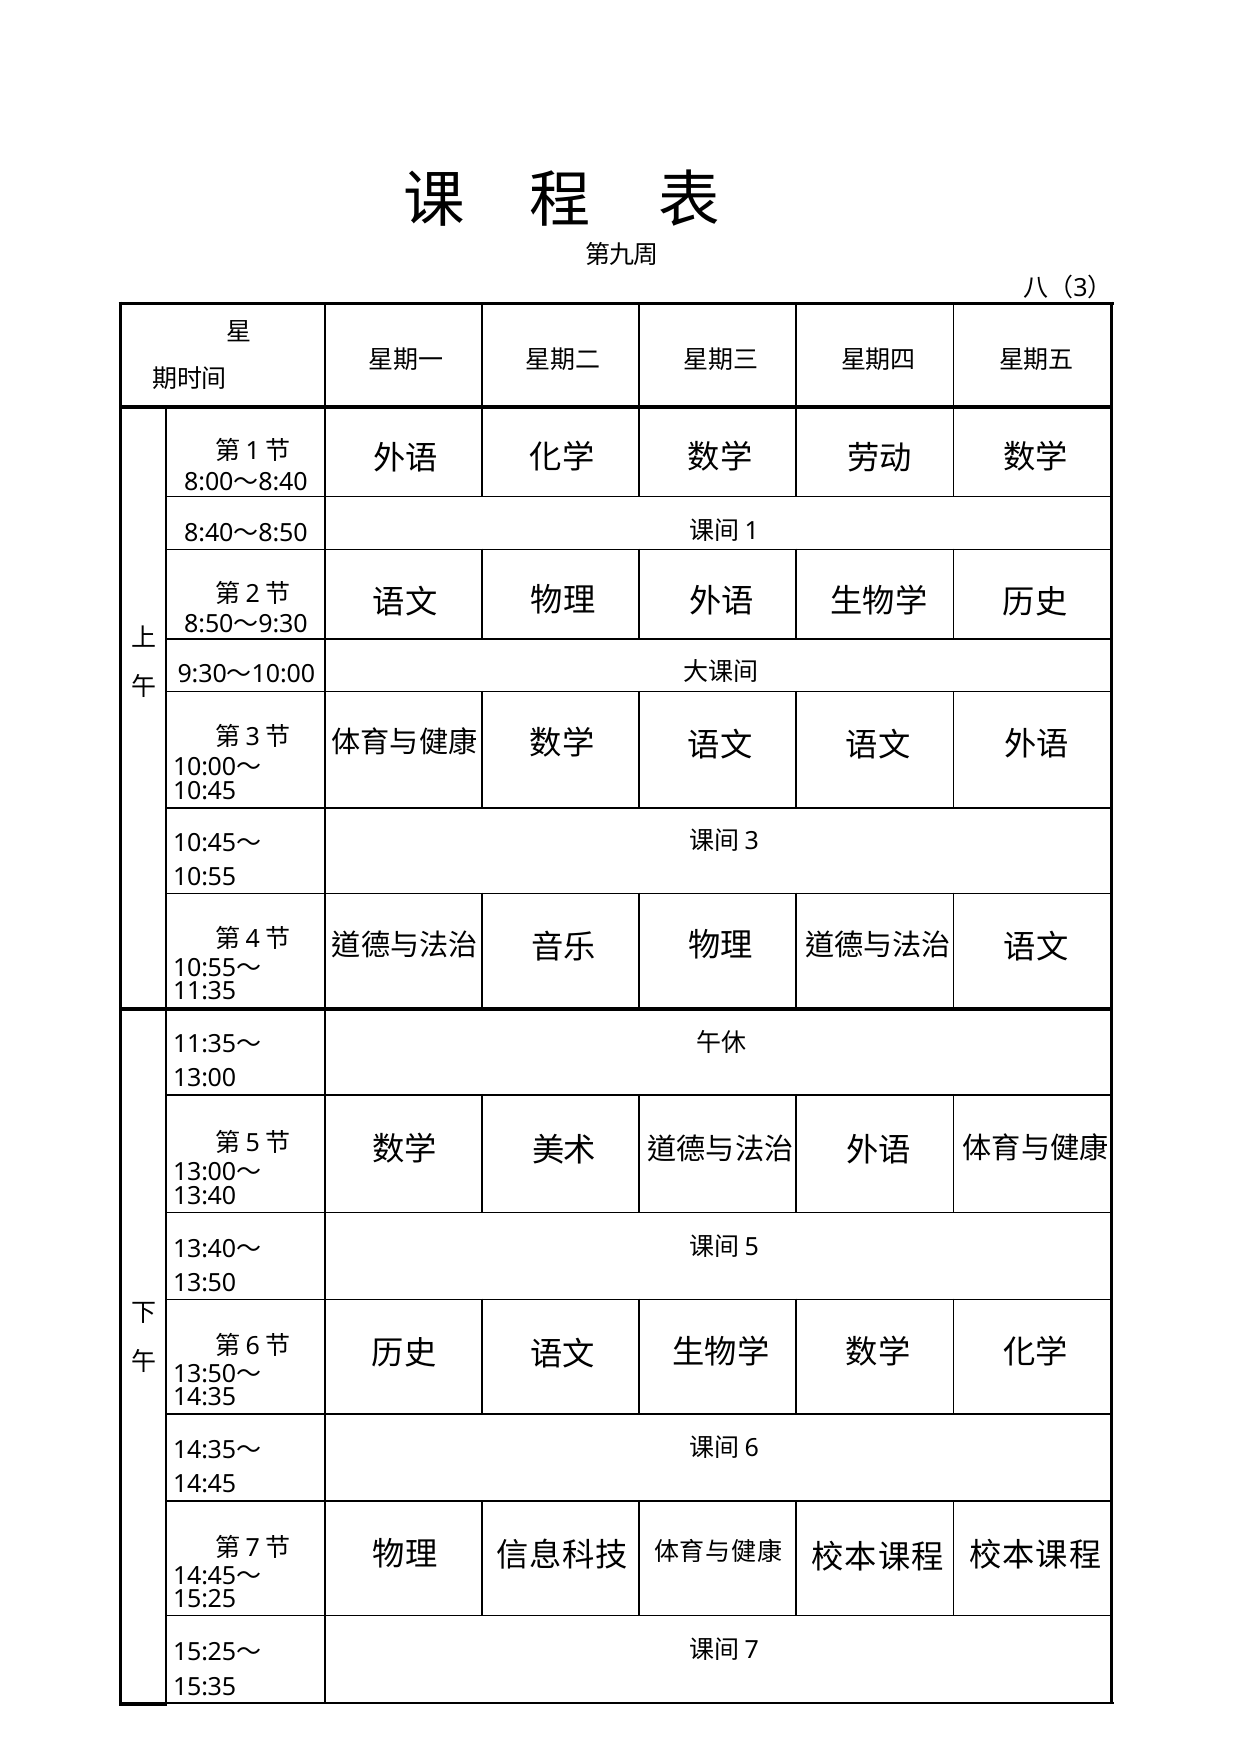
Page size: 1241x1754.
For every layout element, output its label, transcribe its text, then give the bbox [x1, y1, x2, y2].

table_cell 校本课程 [797, 1502, 953, 1614]
table_cell 14:35～14:45 [167, 1415, 324, 1500]
table_cell 语文 [954, 894, 1110, 1007]
table_header 星期四 [797, 305, 953, 405]
table_header 星期五 [954, 305, 1110, 405]
table_cell 劳动 [797, 409, 953, 496]
table_cell 数学 [954, 409, 1110, 496]
table_cell 音乐 [483, 894, 638, 1007]
table_cell 8:40～8:50 [167, 497, 324, 548]
table_cell 下 午 [122, 1011, 165, 1702]
table_cell 信息科技 [483, 1502, 638, 1614]
table_header 星期三 [640, 305, 795, 405]
table_header 星期时间 [122, 305, 324, 405]
table_cell 午休 [326, 1011, 1110, 1094]
text 第九周 [585, 237, 1116, 271]
table_cell 语文 [483, 1300, 638, 1413]
table_cell 外语 [797, 1096, 953, 1212]
table_cell 13:40～13:50 [167, 1213, 324, 1298]
table_cell 课间7 [326, 1616, 1110, 1702]
table_cell 道德与法治 [640, 1096, 795, 1212]
table_cell 化学 [954, 1300, 1110, 1413]
table_cell 语文 [326, 550, 481, 638]
table_cell 体育与健康 [954, 1096, 1110, 1212]
table_cell 第1节 8:00～8:40 [167, 409, 324, 496]
table_cell 大课间 [326, 640, 1110, 691]
table_cell 数学 [326, 1096, 481, 1212]
table_cell 第5节 13:00～13:40 [167, 1096, 324, 1212]
table_header 星期一 [326, 305, 481, 405]
table_cell 物理 [483, 550, 638, 638]
table_cell 第3节 10:00～10:45 [167, 692, 324, 807]
table_cell 生物学 [640, 1300, 795, 1413]
table_cell 第6节 13:50～14:35 [167, 1300, 324, 1413]
table_cell 外语 [954, 692, 1110, 807]
table_cell 体育与健康 [640, 1502, 795, 1614]
table_cell 第2节 8:50～9:30 [167, 550, 324, 638]
table_cell 10:45～10:55 [167, 809, 324, 893]
table_cell 11:35～13:00 [167, 1011, 324, 1094]
table_cell 15:25～15:35 [167, 1616, 324, 1702]
table_cell 语文 [640, 692, 795, 807]
table_cell 上 午 [122, 409, 165, 1007]
table_cell 物理 [640, 894, 795, 1007]
table_cell 数学 [483, 692, 638, 807]
table_cell 道德与法治 [797, 894, 953, 1007]
table_cell 数学 [640, 409, 795, 496]
table_cell 语文 [797, 692, 953, 807]
table_cell 校本课程 [954, 1502, 1110, 1614]
table_cell 数学 [797, 1300, 953, 1413]
table_cell 物理 [326, 1502, 481, 1614]
table_header 星期二 [483, 305, 638, 405]
table_cell 课间5 [326, 1213, 1110, 1298]
table_cell 生物学 [797, 550, 953, 638]
table_cell 外语 [326, 409, 481, 496]
table_cell 美术 [483, 1096, 638, 1212]
table_cell 课间6 [326, 1415, 1110, 1500]
table_cell 体育与健康 [326, 692, 481, 807]
table_cell 历史 [954, 550, 1110, 638]
text 课 程 表 [403, 159, 1116, 237]
table_cell 9:30～10:00 [167, 640, 324, 691]
table_cell 第4节 10:55～11:35 [167, 894, 324, 1007]
table_cell 外语 [640, 550, 795, 638]
table_cell 化学 [483, 409, 638, 496]
table_cell 课间3 [326, 809, 1110, 893]
table_cell 道德与法治 [326, 894, 481, 1007]
table_cell 第7节 14:45～15:25 [167, 1502, 324, 1614]
table_cell 课间1 [326, 497, 1110, 548]
text 八（3） [120, 275, 1112, 302]
table_cell 历史 [326, 1300, 481, 1413]
